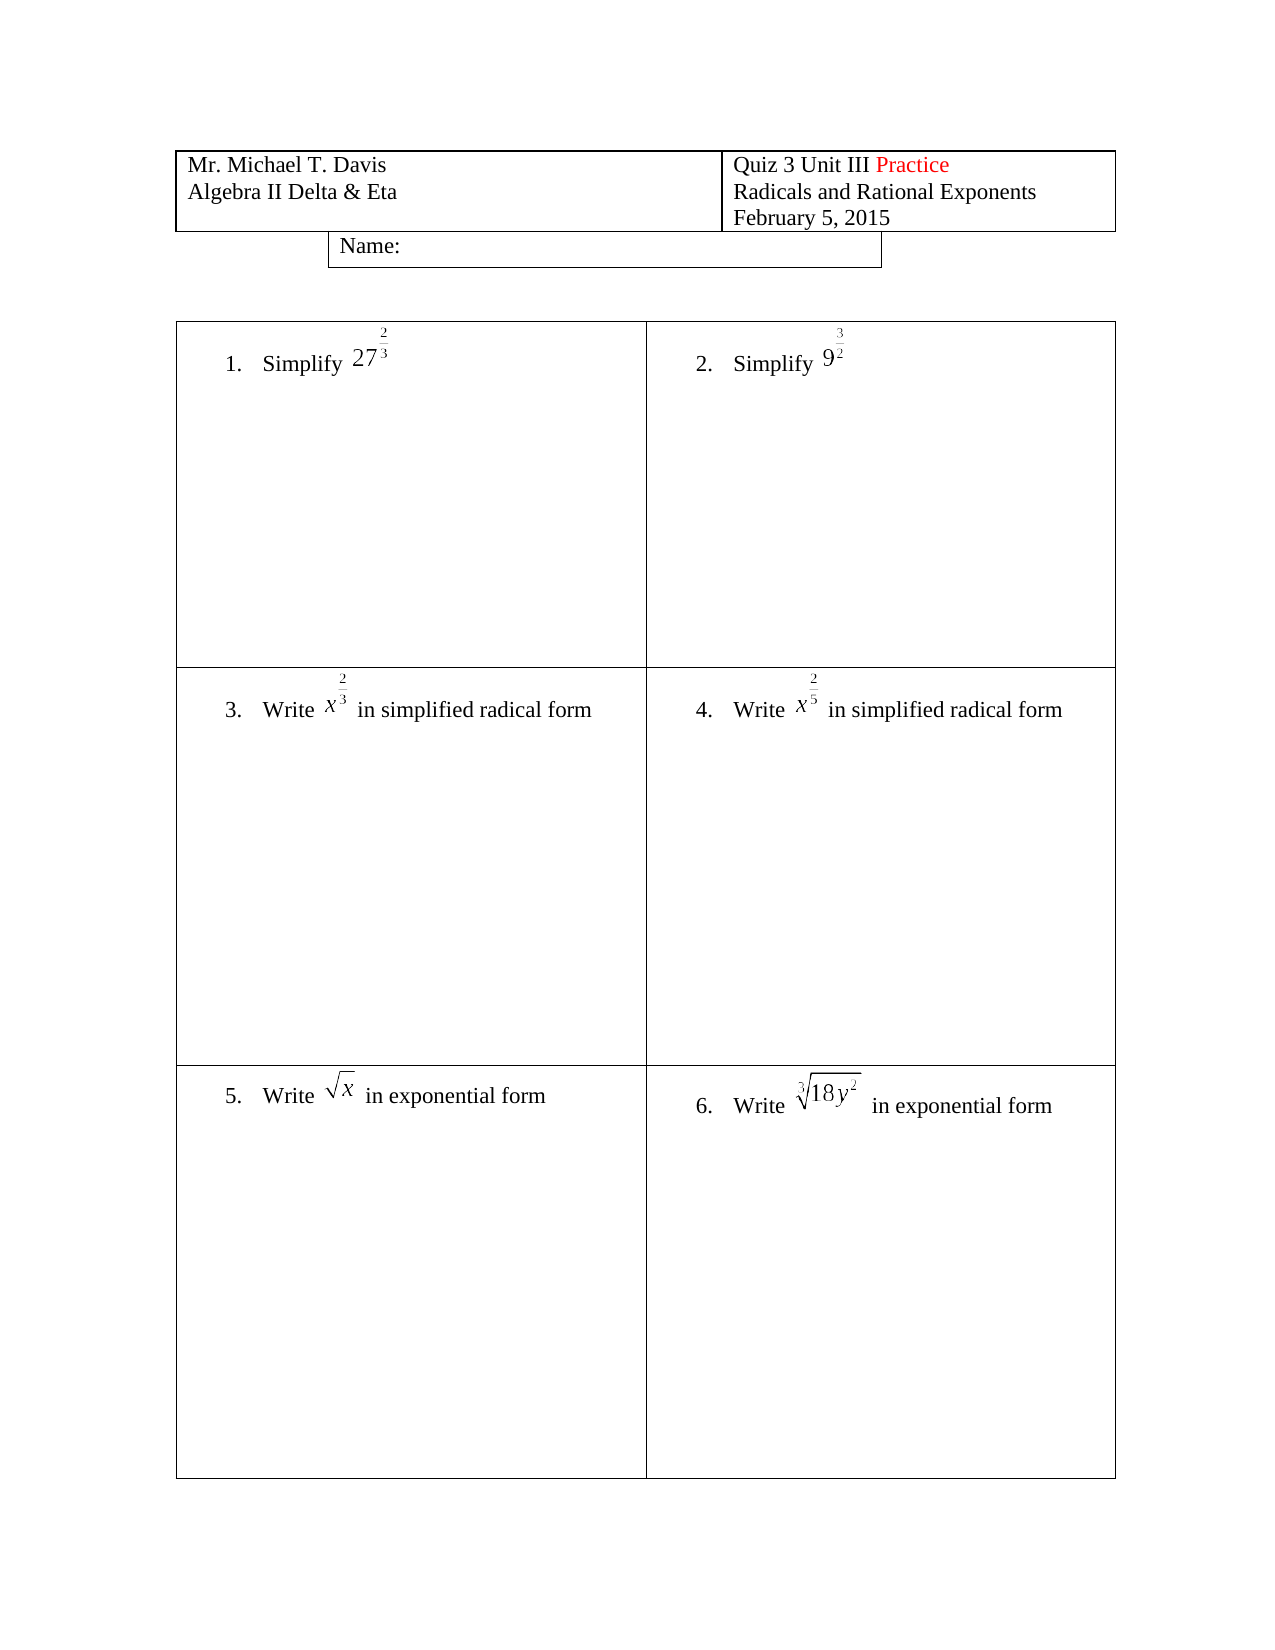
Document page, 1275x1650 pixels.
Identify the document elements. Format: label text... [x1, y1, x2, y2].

table_cell Write in exponential form [177, 1066, 646, 1478]
table_cell Write in exponential form [647, 1066, 1115, 1478]
table_cell Write in simplified radical form [177, 668, 646, 1065]
table_header Quiz 3 Unit III Practice Radicals and Rational Exponents February 5, 2015 [723, 152, 1115, 231]
table_header Mr. Michael T. Davis Algebra II Delta & Eta [177, 152, 721, 231]
table_cell Write in simplified radical form [647, 668, 1115, 1065]
table_header Simplify [647, 322, 1115, 667]
table_cell Name: [329, 232, 881, 267]
table_header Simplify [177, 322, 646, 667]
